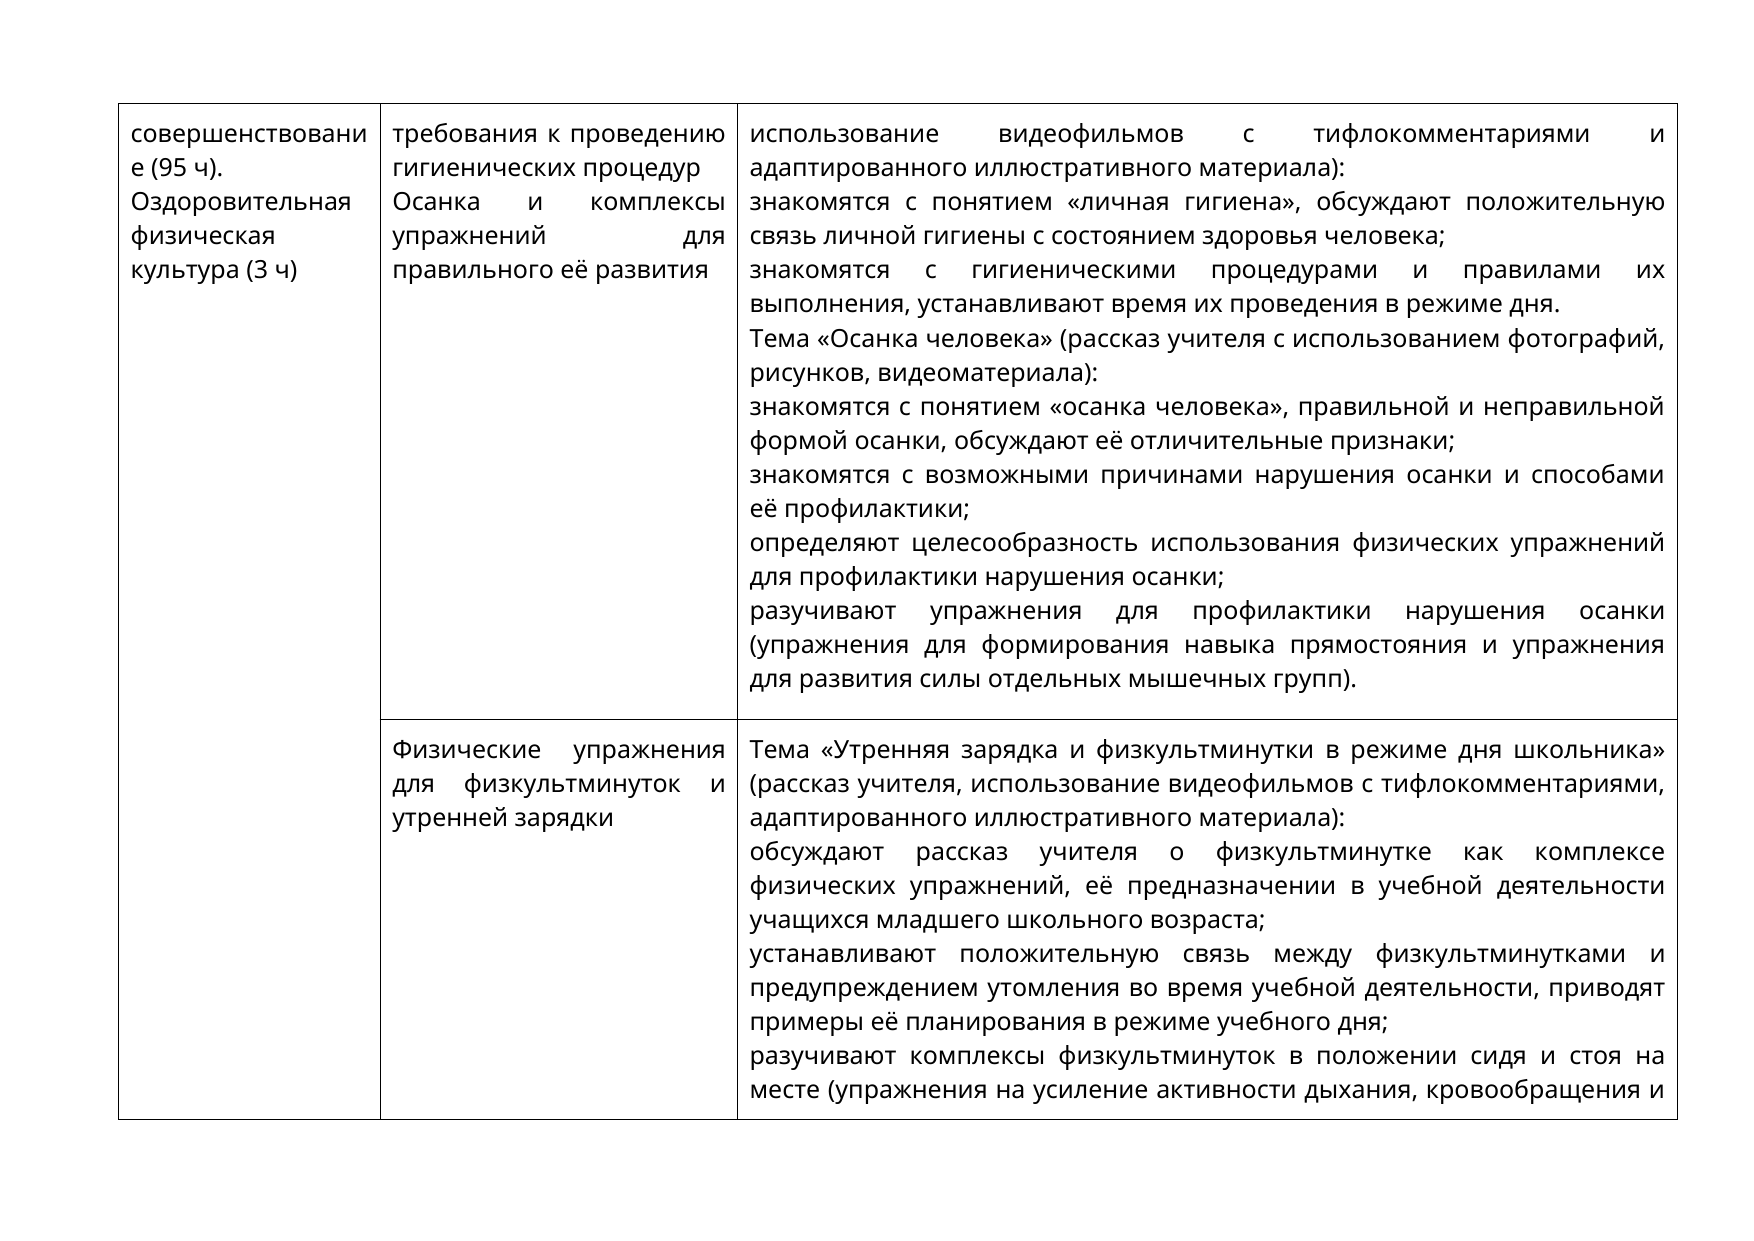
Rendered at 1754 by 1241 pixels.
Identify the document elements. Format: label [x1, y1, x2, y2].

table_cell [738, 720, 1677, 1119]
table_cell [381, 104, 737, 718]
table_cell [381, 720, 737, 1119]
table_cell [738, 104, 1677, 718]
table_cell [119, 104, 380, 1119]
